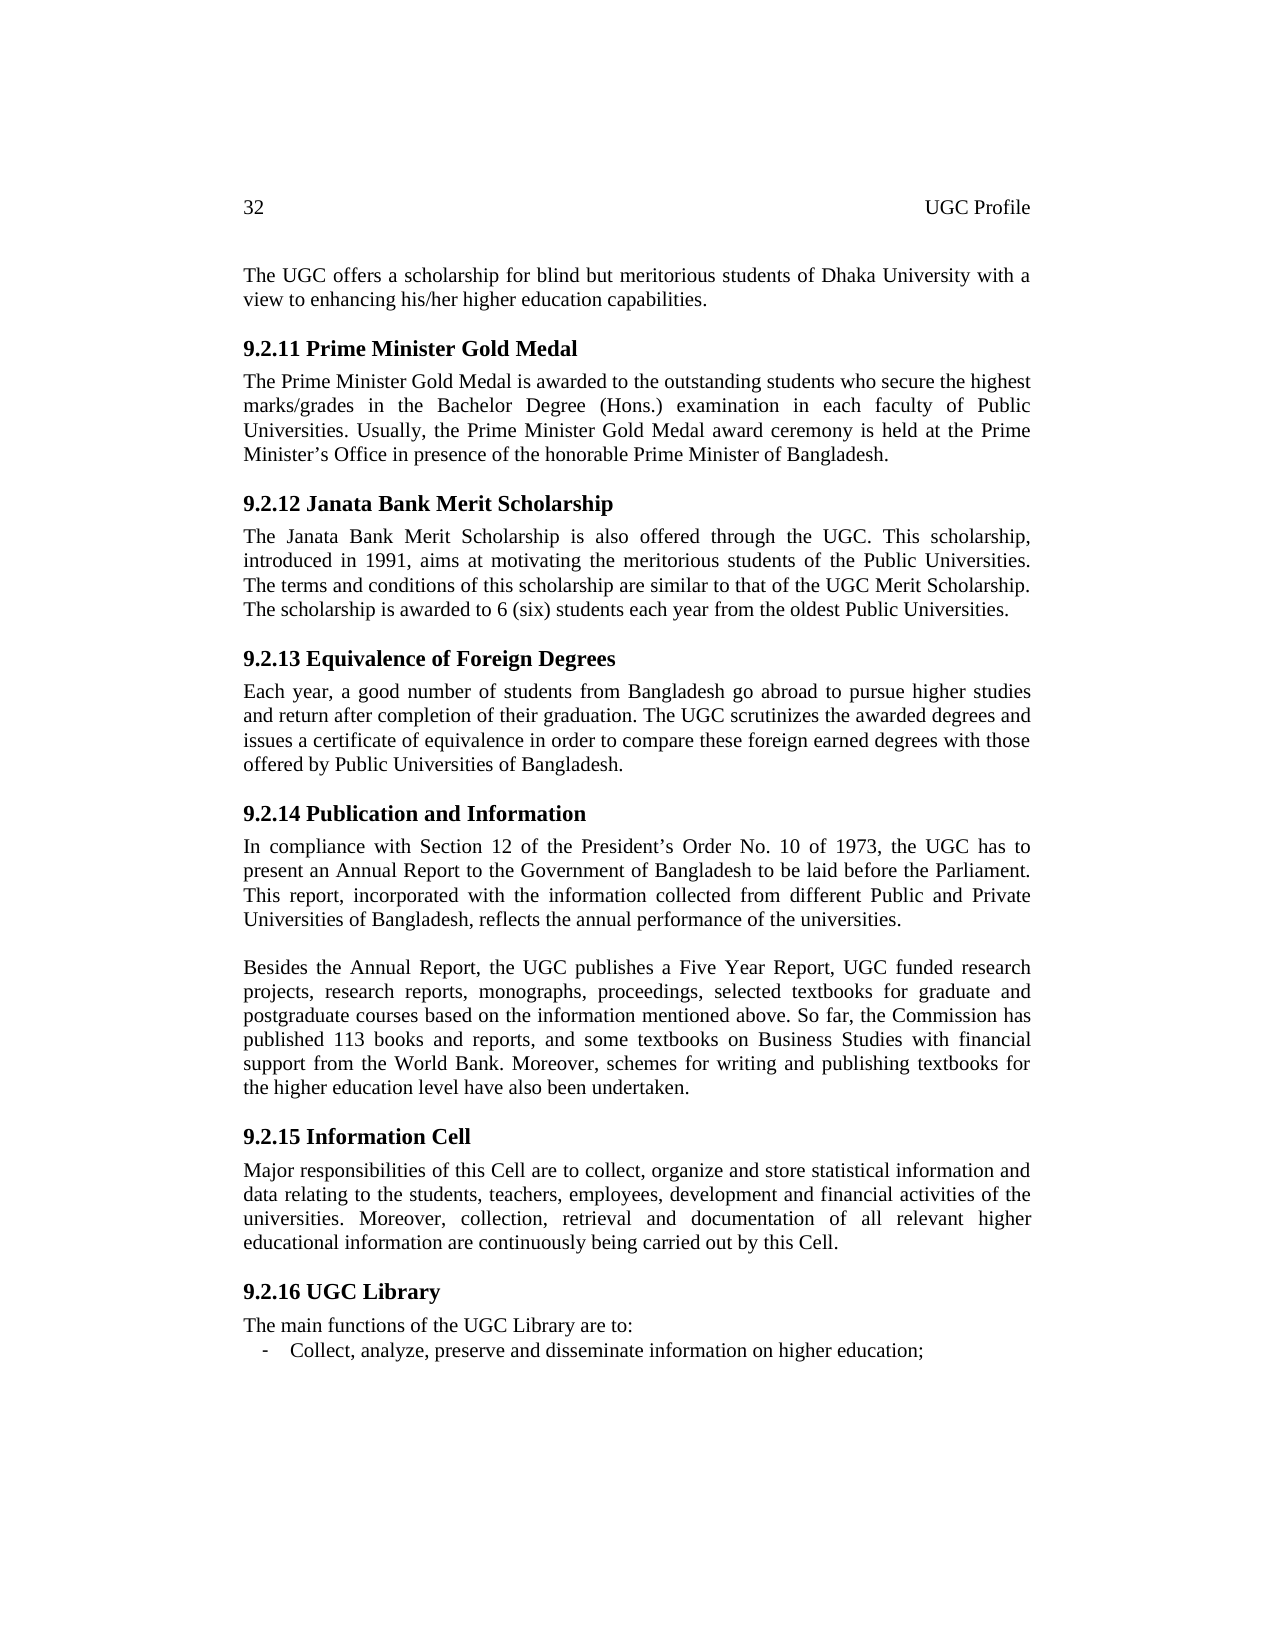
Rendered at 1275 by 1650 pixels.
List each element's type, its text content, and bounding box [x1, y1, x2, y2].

text The main functions of the UGC Library are to: [243, 1313, 1032, 1337]
list Collect, analyze, preserve and disseminate information on higher education; [262, 1337, 1032, 1362]
text Major responsibilities of this Cell are to collect, organize and store statistical information and data relating to the students, teachers, employees, development and financial activities of the universities. Moreover, collection, retrieval and documentation of all relevant higher educational information are continuously being carried out by this Cell. [243, 1158, 1032, 1254]
text 9.2.16 UGC Library [243, 1278, 1032, 1304]
text 9.2.14 Publication and Information [243, 800, 1032, 826]
text In compliance with Section 12 of the President’s Order No. 10 of 1973, the UGC has to present an Annual Report to the Government of Bangladesh to be laid before the Parliament. This report, incorporated with the information collected from different Public and Private Universities of Bangladesh, reflects the annual performance of the universities. [243, 834, 1032, 931]
text The UGC offers a scholarship for blind but meritorious students of Dhaka University with a view to enhancing his/her higher education capabilities. [243, 262, 1032, 311]
text 9.2.15 Information Cell [243, 1123, 1032, 1149]
text 9.2.13 Equivalence of Foreign Degrees [243, 645, 1032, 671]
text The Janata Bank Merit Scholarship is also offered through the UGC. This scholarship, introduced in 1991, aims at motivating the meritorious students of the Public Universities. The terms and conditions of this scholarship are similar to that of the UGC Merit Scholarship. The scholarship is awarded to 6 (six) students each year from the oldest Public Universities. [243, 524, 1032, 621]
text Besides the Annual Report, the UGC publishes a Five Year Report, UGC funded research projects, research reports, monographs, proceedings, selected textbooks for graduate and postgraduate courses based on the information mentioned above. So far, the Commission has published 113 books and reports, and some textbooks on Business Studies with financial support from the World Bank. Moreover, schemes for writing and publishing textbooks for the higher education level have also been undertaken. [243, 955, 1032, 1099]
text 9.2.11 Prime Minister Gold Medal [243, 335, 1032, 361]
text 9.2.12 Janata Bank Merit Scholarship [243, 490, 1032, 516]
text The Prime Minister Gold Medal is awarded to the outstanding students who secure the highest marks/grades in the Bachelor Degree (Hons.) examination in each faculty of Public Universities. Usually, the Prime Minister Gold Medal award ceremony is held at the Prime Minister’s Office in presence of the honorable Prime Minister of Bangladesh. [243, 369, 1032, 466]
text Each year, a good number of students from Bangladesh go abroad to pursue higher studies and return after completion of their graduation. The UGC scrutinizes the awarded degrees and issues a certificate of equivalence in order to compare these foreign earned degrees with those offered by Public Universities of Bangladesh. [243, 679, 1032, 776]
